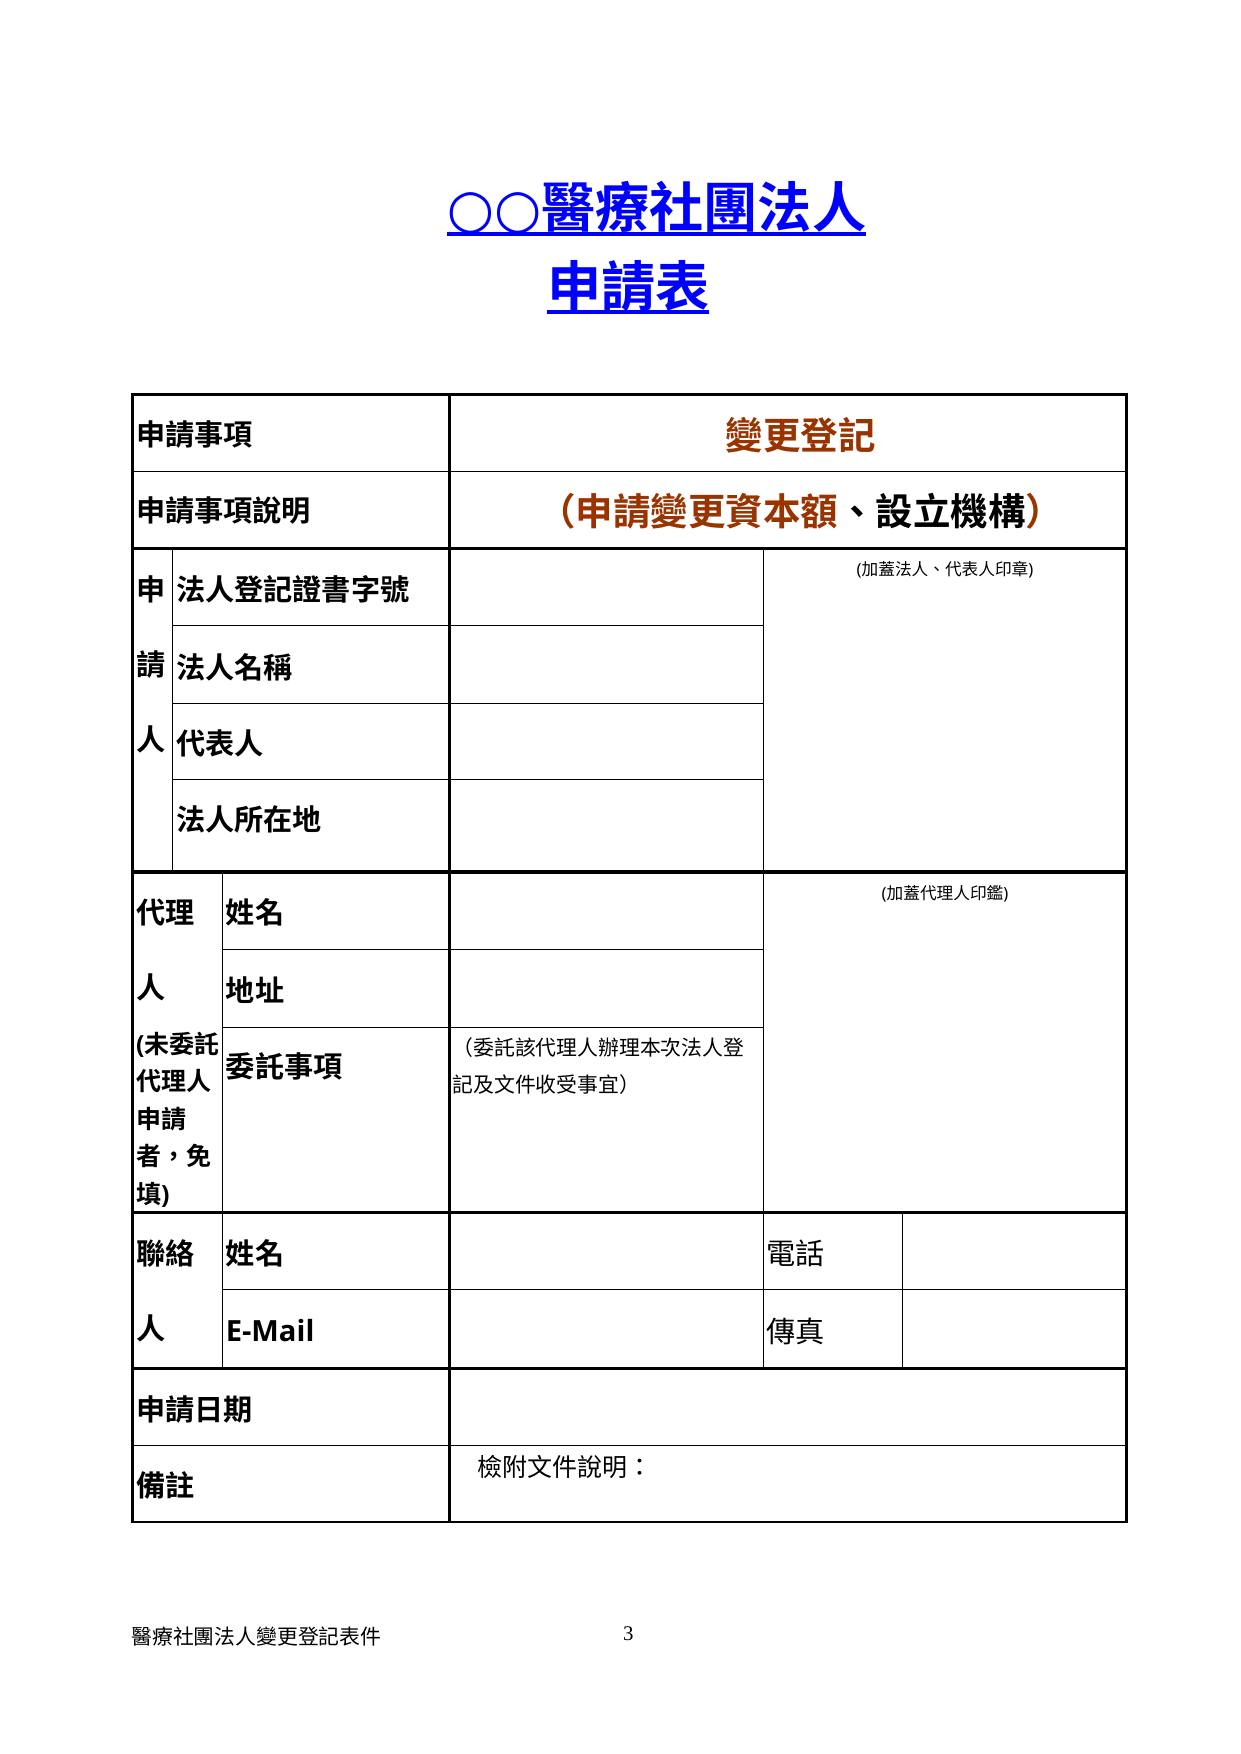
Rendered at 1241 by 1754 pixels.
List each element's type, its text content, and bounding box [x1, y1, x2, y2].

table_cell 法人名稱 [173, 626, 448, 703]
text 申請表 [131, 243, 1125, 322]
table_cell 電話 [764, 1214, 902, 1289]
table_cell 代理人 (未委託代理人申請者，免填) [134, 874, 222, 1211]
table_cell [451, 950, 763, 1027]
table_header 變更登記 [451, 396, 1125, 471]
table_cell 地址 [223, 950, 448, 1027]
table_cell [451, 1370, 1125, 1445]
table_cell （申請變更資本額、設立機構） [451, 472, 1125, 547]
table_cell (加蓋代理人印鑑) [764, 874, 1125, 1211]
table_cell 姓名 [223, 874, 448, 948]
table_cell [451, 874, 763, 948]
table_cell 申請事項說明 [134, 472, 448, 547]
table_cell 姓名 [223, 1214, 448, 1289]
table_cell （委託該代理人辦理本次法人登記及文件收受事宜） [451, 1028, 763, 1211]
table_cell [451, 780, 763, 870]
table_cell 法人所在地 [173, 780, 448, 870]
table_cell 申請人 [134, 550, 172, 870]
table_cell 申請日期 [134, 1370, 448, 1445]
table_cell [451, 550, 763, 625]
table_cell [451, 1214, 763, 1289]
table_cell 檢附文件說明： [451, 1446, 1125, 1521]
table_cell [451, 1290, 763, 1367]
table_cell E-Mail [223, 1290, 448, 1367]
table_header 申請事項 [134, 396, 448, 471]
table_cell [451, 626, 763, 703]
table_cell [903, 1214, 1125, 1289]
table_cell [451, 704, 763, 779]
text ○○醫療社團法人 [187, 164, 1125, 243]
table_cell 代表人 [173, 704, 448, 779]
table_cell 法人登記證書字號 [173, 550, 448, 625]
table_cell (加蓋法人、代表人印章) [764, 550, 1125, 870]
table_cell 傳真 [764, 1290, 902, 1367]
table_cell 聯絡人 [134, 1214, 222, 1367]
table_cell [903, 1290, 1125, 1367]
table_cell 委託事項 [223, 1028, 448, 1211]
table_cell 備註 [134, 1446, 448, 1521]
